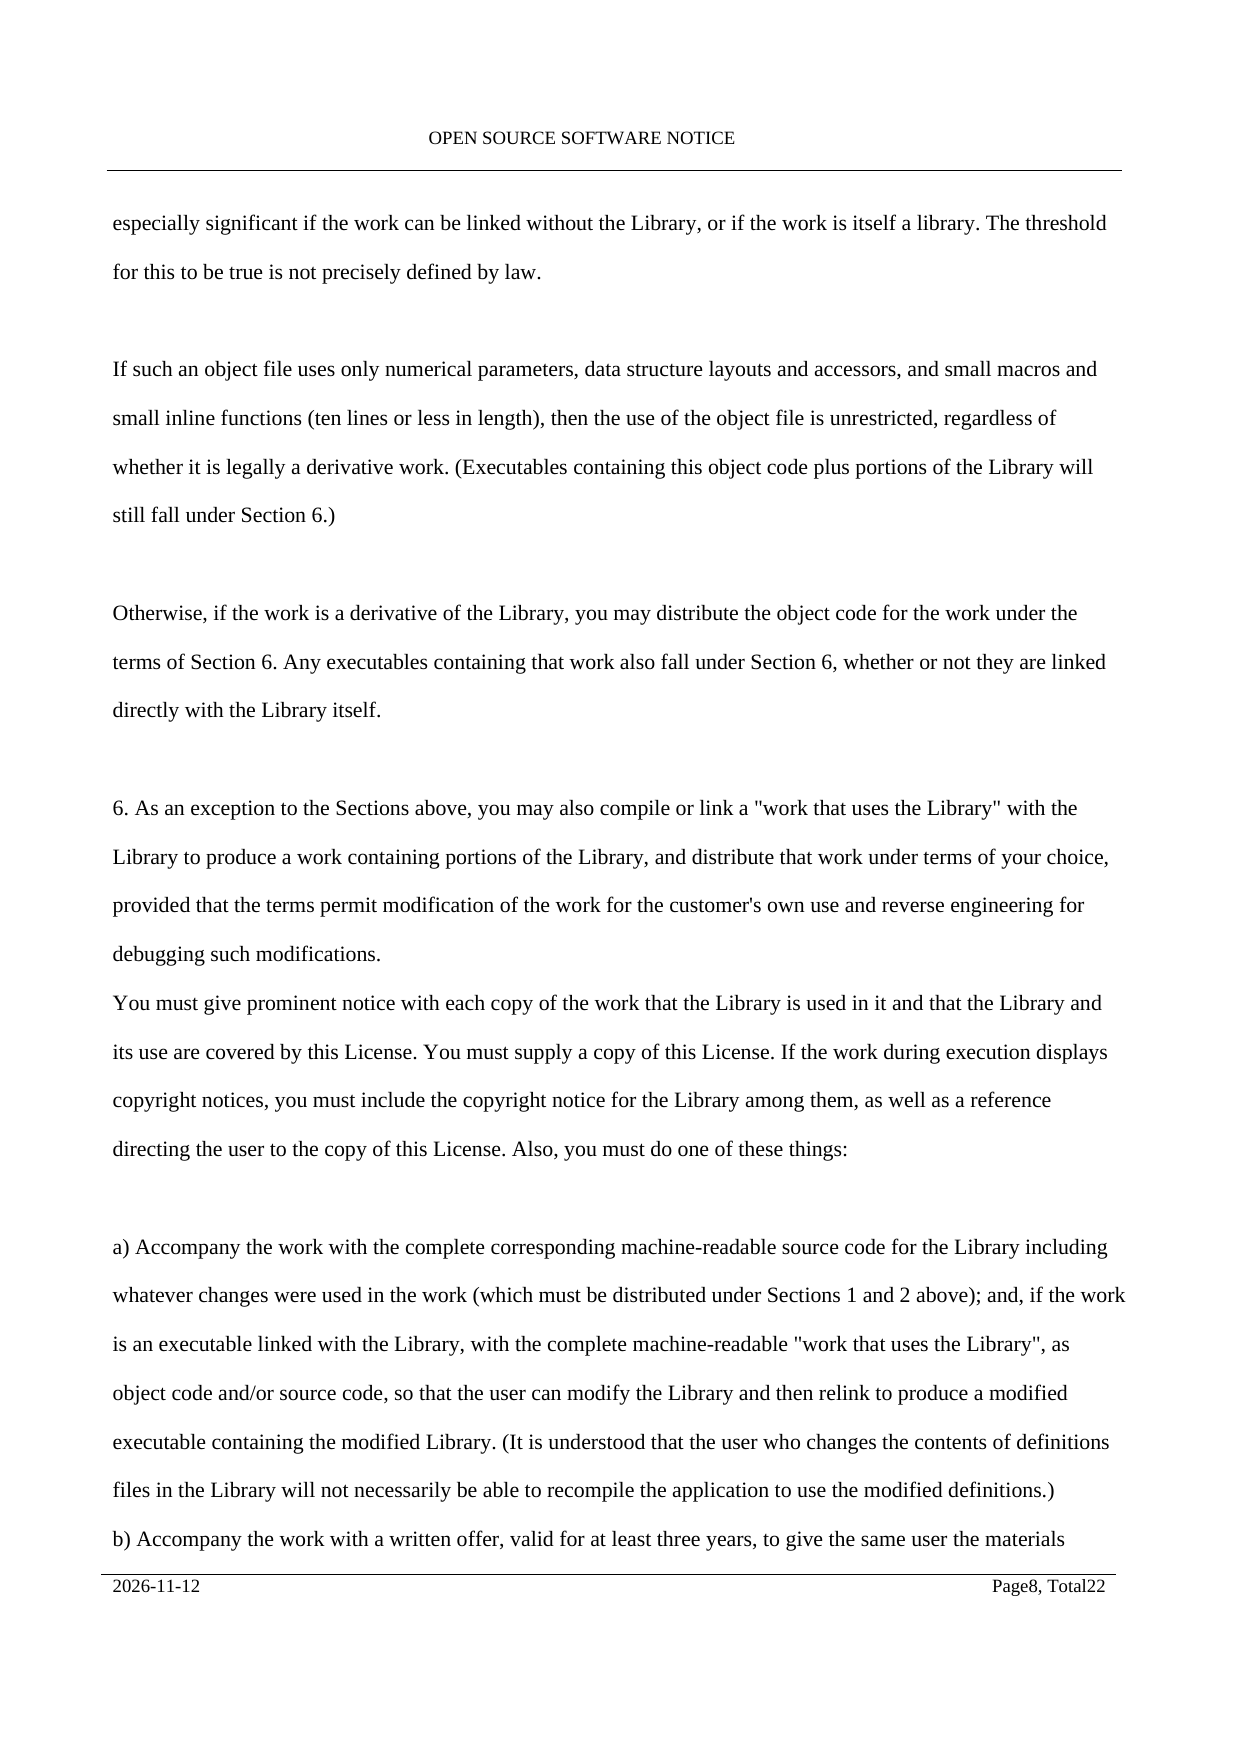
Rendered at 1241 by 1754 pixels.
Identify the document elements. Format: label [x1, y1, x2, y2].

text [112, 206, 1128, 1555]
